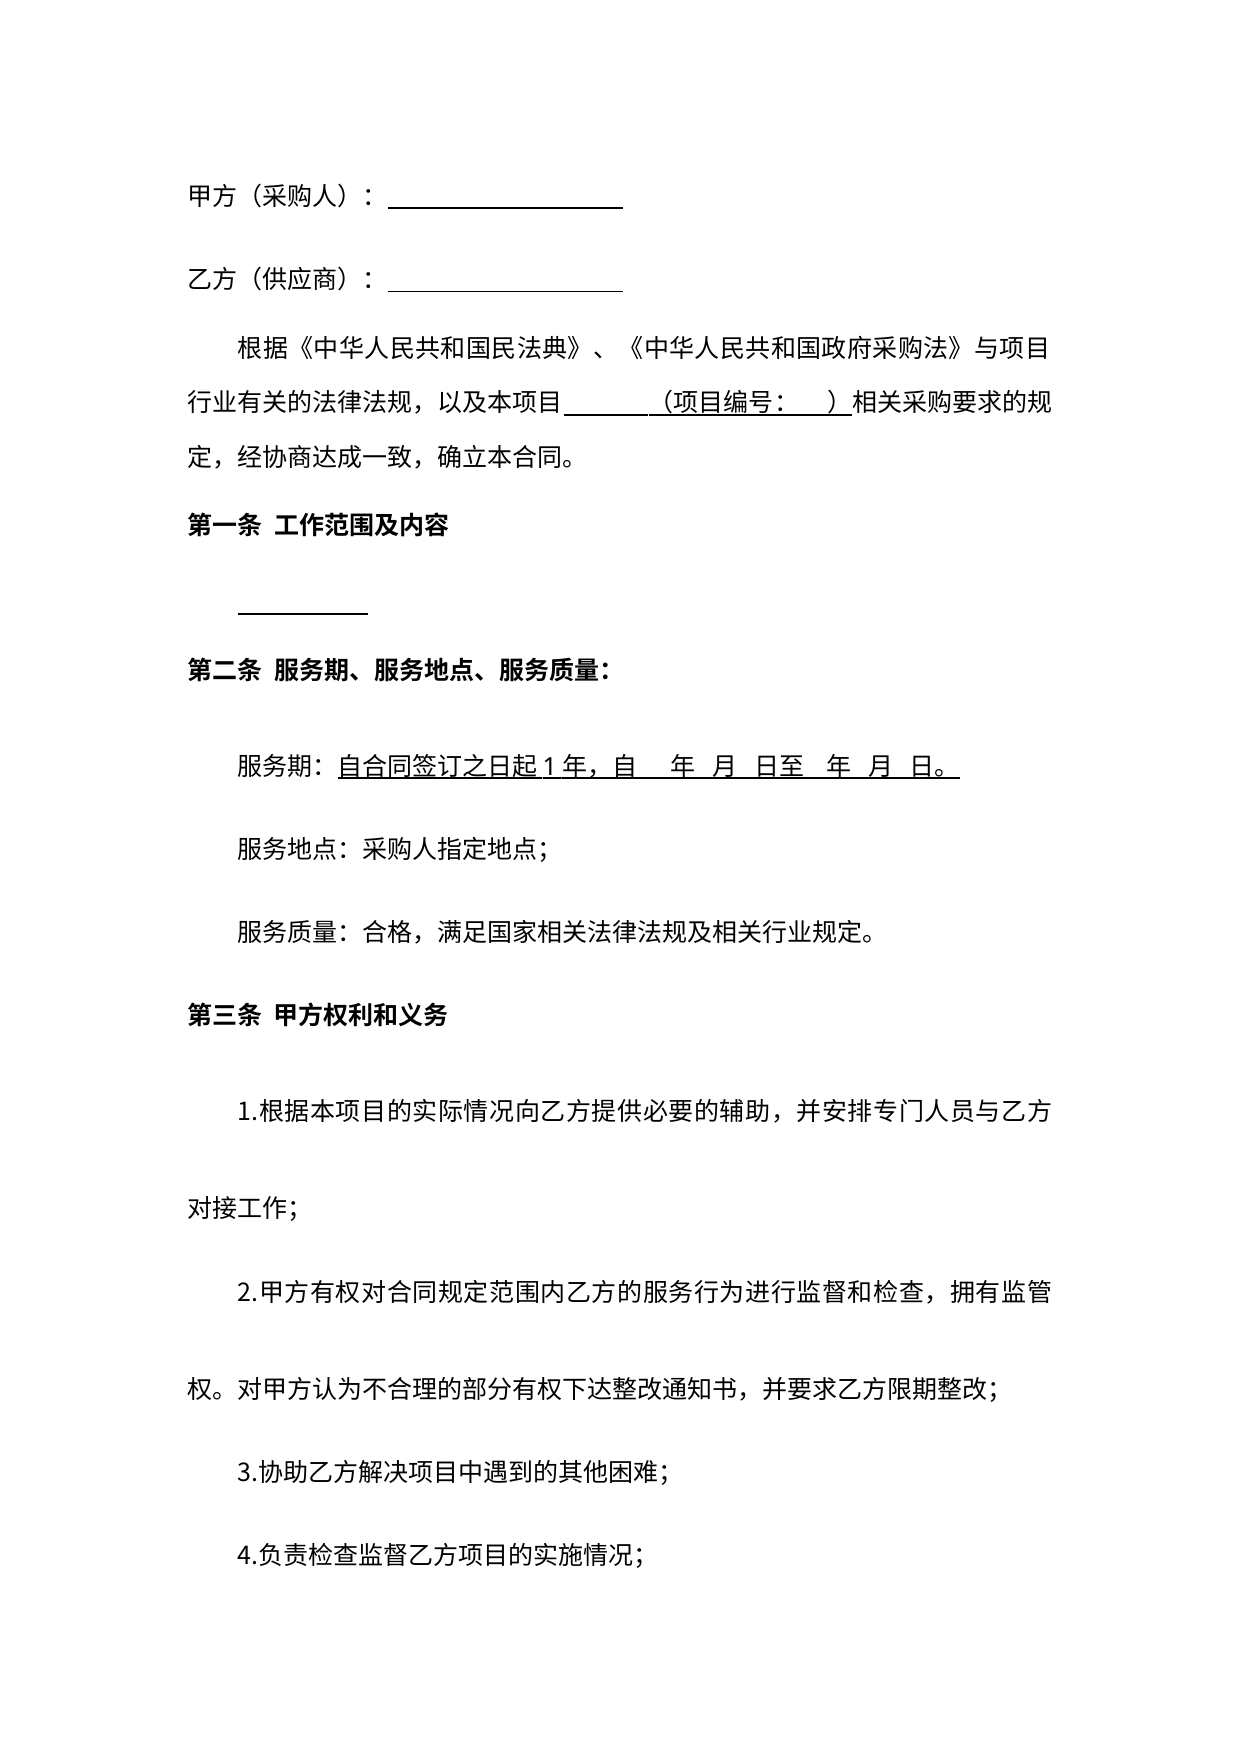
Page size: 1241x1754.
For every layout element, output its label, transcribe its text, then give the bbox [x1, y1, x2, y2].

text 2.甲方有权对合同规定范围内乙方的服务行为进行监督和检查，拥有监管权。对甲方认为不合理的部分有权下达整改通知书，并要求乙方限期整改； [187, 1258, 1053, 1420]
text 服务质量：合格，满足国家相关法律法规及相关行业规定。 [187, 898, 1053, 963]
text 1.根据本项目的实际情况向乙方提供必要的辅助，并安排专门人员与乙方对接工作； [187, 1077, 1053, 1239]
text 第三条 甲方权利和义务 [187, 981, 1053, 1046]
text 4.负责检查监督乙方项目的实施情况； [187, 1521, 1053, 1586]
text 服务地点：采购人指定地点； [187, 815, 1053, 880]
text 根据《中华人民共和国民法典》、《中华人民共和国政府采购法》与项目行业有关的法律法规，以及本项目 （项目编号： ）相关采购要求的规定，经协商达成一致，确立本合同。 [187, 328, 1053, 473]
text 甲方（采购人）： [187, 162, 1053, 227]
text 乙方（供应商）： [187, 245, 1053, 310]
text 第一条 工作范围及内容 [187, 491, 1053, 556]
text 3.协助乙方解决项目中遇到的其他困难； [187, 1438, 1053, 1503]
text 第二条 服务期、服务地点、服务质量： [187, 636, 1053, 701]
text 服务期：自合同签订之日起1年，自 年 月 日至 年 月 日。 [187, 732, 1053, 797]
